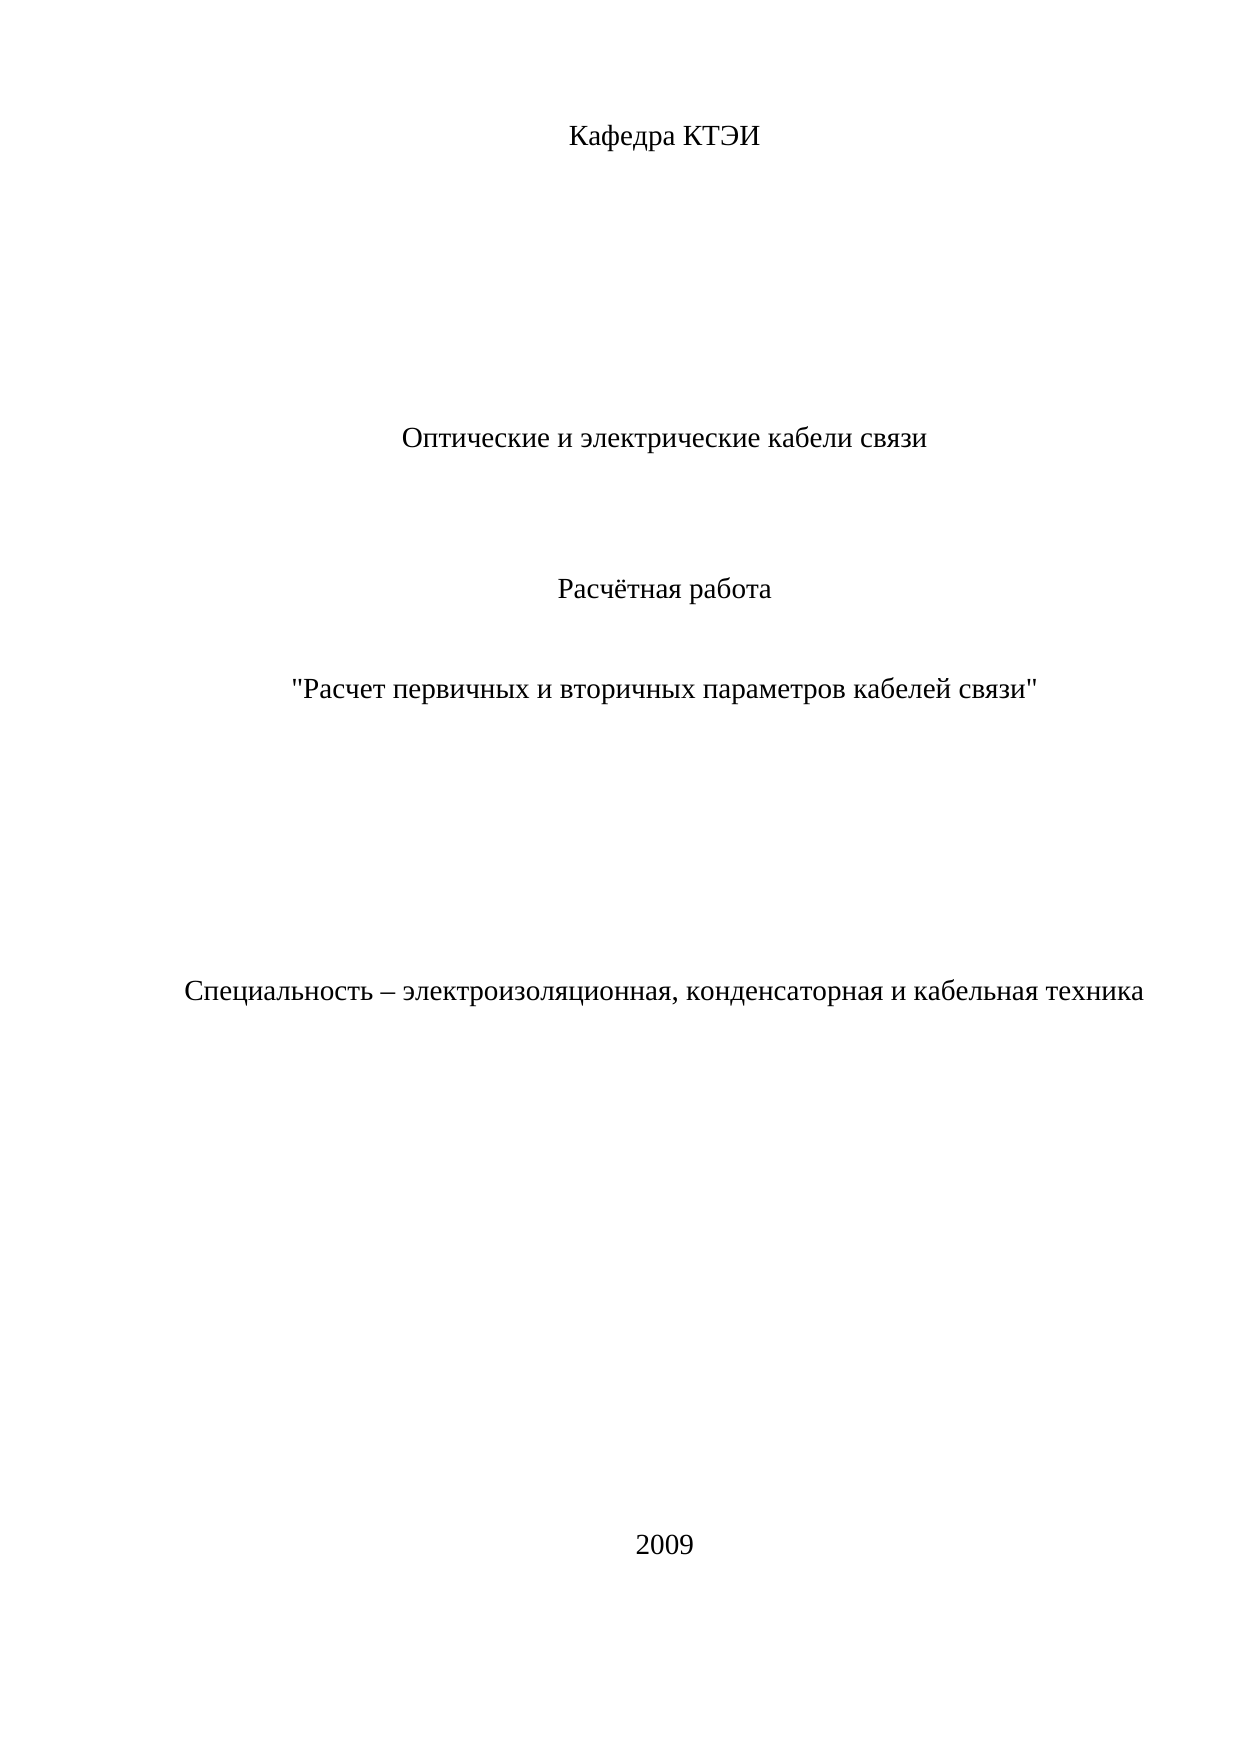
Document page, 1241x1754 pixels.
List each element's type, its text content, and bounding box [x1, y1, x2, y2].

text 2009 [177, 1527, 1152, 1560]
text "Расчет первичных и вторичных параметров кабелей связи" [177, 672, 1152, 705]
text Расчётная работа [177, 571, 1152, 604]
text Специальность – электроизоляционная, конденсаторная и кабельная техника [177, 973, 1152, 1007]
text Кафедра КТЭИ [177, 118, 1152, 152]
text Оптические и электрические кабели связи [177, 420, 1152, 453]
